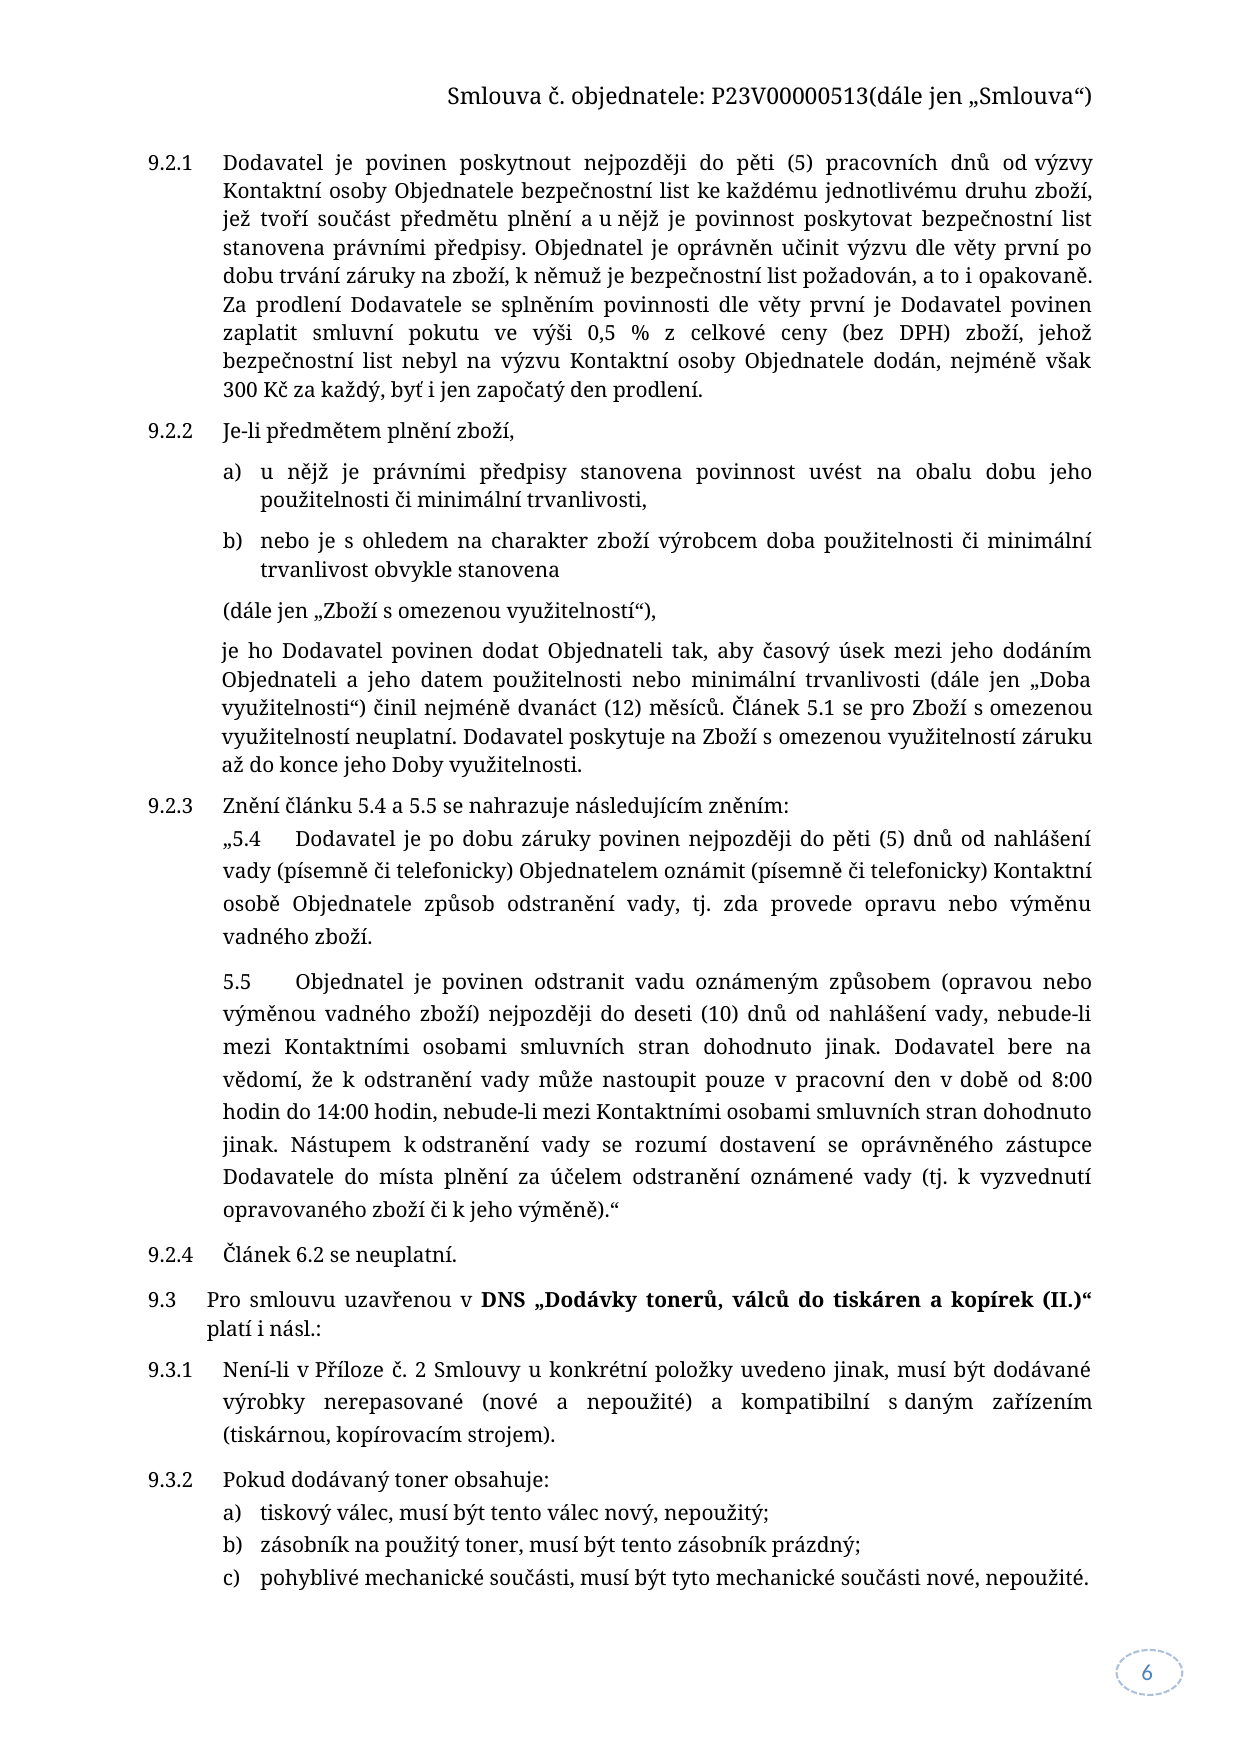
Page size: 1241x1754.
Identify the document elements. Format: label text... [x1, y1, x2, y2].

list 5.5 Objednatel je povinen odstranit vadu oznámeným způsobem (opravou nebo výměnou vadného zboží) nejpozději do deseti (10) dnů od nahlášení vady, nebude-li mezi Kontaktními osobami smluvních stran dohodnuto jinak. Dodavatel bere na vědomí, že k odstranění vady může nastoupit pouze v pracovní den v době od 8:00 hodin do 14:00 hodin, nebude-li mezi Kontaktními osobami smluvních stran dohodnuto jinak. Nástupem k odstranění vady se rozumí dostavení se oprávněného zástupce Dodavatele do místa plnění za účelem odstranění oznámené vady (tj. k vyzvednutí opravovaného zboží či k jeho výměně).“ [223, 967, 1093, 1223]
list Pro smlouvu uzavřenou v DNS „Dodávky tonerů, válců do tiskáren a kopírek (II.)“ platí i násl.: [148, 1285, 1093, 1342]
list pohyblivé mechanické součásti, musí být tyto mechanické součásti nové, nepoužité. [223, 1563, 1093, 1591]
list Není-li v Příloze č. 2 Smlouvy u konkrétní položky uvedeno jinak, musí být dodávané výrobky nerepasované (nové a nepoužité) a kompatibilní s daným zařízením (tiskárnou, kopírovacím strojem). [148, 1355, 1093, 1448]
list nebo je s ohledem na charakter zboží výrobcem doba použitelnosti či minimální trvanlivost obvykle stanovena [223, 526, 1093, 583]
list zásobník na použitý toner, musí být tento zásobník prázdný; [223, 1530, 1093, 1559]
text (dále jen „Zboží s omezenou využitelností“), [223, 596, 1093, 624]
list Pokud dodávaný toner obsahuje: [148, 1465, 1093, 1493]
text je ho Dodavatel povinen dodat Objednateli tak, aby časový úsek mezi jeho dodáním Objednateli a jeho datem použitelnosti nebo minimální trvanlivosti (dále jen „Doba využitelnosti“) činil nejméně dvanáct (12) měsíců. Článek 5.1 se pro Zboží s omezenou využitelností neuplatní. Dodavatel poskytuje na Zboží s omezenou využitelností záruku až do konce jeho Doby využitelnosti. [221, 637, 1093, 779]
list tiskový válec, musí být tento válec nový, nepoužitý; [223, 1498, 1093, 1526]
list Znění článku 5.4 a 5.5 se nahrazuje následujícím zněním: [148, 791, 1093, 820]
list Je-li předmětem plnění zboží, [148, 416, 1093, 444]
list Dodavatel je povinen poskytnout nejpozději do pěti (5) pracovních dnů od výzvy Kontaktní osoby Objednatele bezpečnostní list ke každému jednotlivému druhu zboží, jež tvoří součást předmětu plnění a u nějž je povinnost poskytovat bezpečnostní list stanovena právními předpisy. Objednatel je oprávněn učinit výzvu dle věty první po dobu trvání záruky na zboží, k němuž je bezpečnostní list požadován, a to i opakovaně. Za prodlení Dodavatele se splněním povinnosti dle věty první je Dodavatel povinen zaplatit smluvní pokutu ve výši 0,5 % z celkové ceny (bez DPH) zboží, jehož bezpečnostní list nebyl na výzvu Kontaktní osoby Objednatele dodán, nejméně však 300 Kč za každý, byť i jen započatý den prodlení. [148, 148, 1093, 403]
list Článek 6.2 se neuplatní. [148, 1240, 1093, 1269]
list „5.4 Dodavatel je po dobu záruky povinen nejpozději do pěti (5) dnů od nahlášení vady (písemně či telefonicky) Objednatelem oznámit (písemně či telefonicky) Kontaktní osobě Objednatele způsob odstranění vady, tj. zda provede opravu nebo výměnu vadného zboží. [223, 824, 1093, 950]
list u nějž je právními předpisy stanovena povinnost uvést na obalu dobu jeho použitelnosti či minimální trvanlivosti, [223, 457, 1093, 514]
